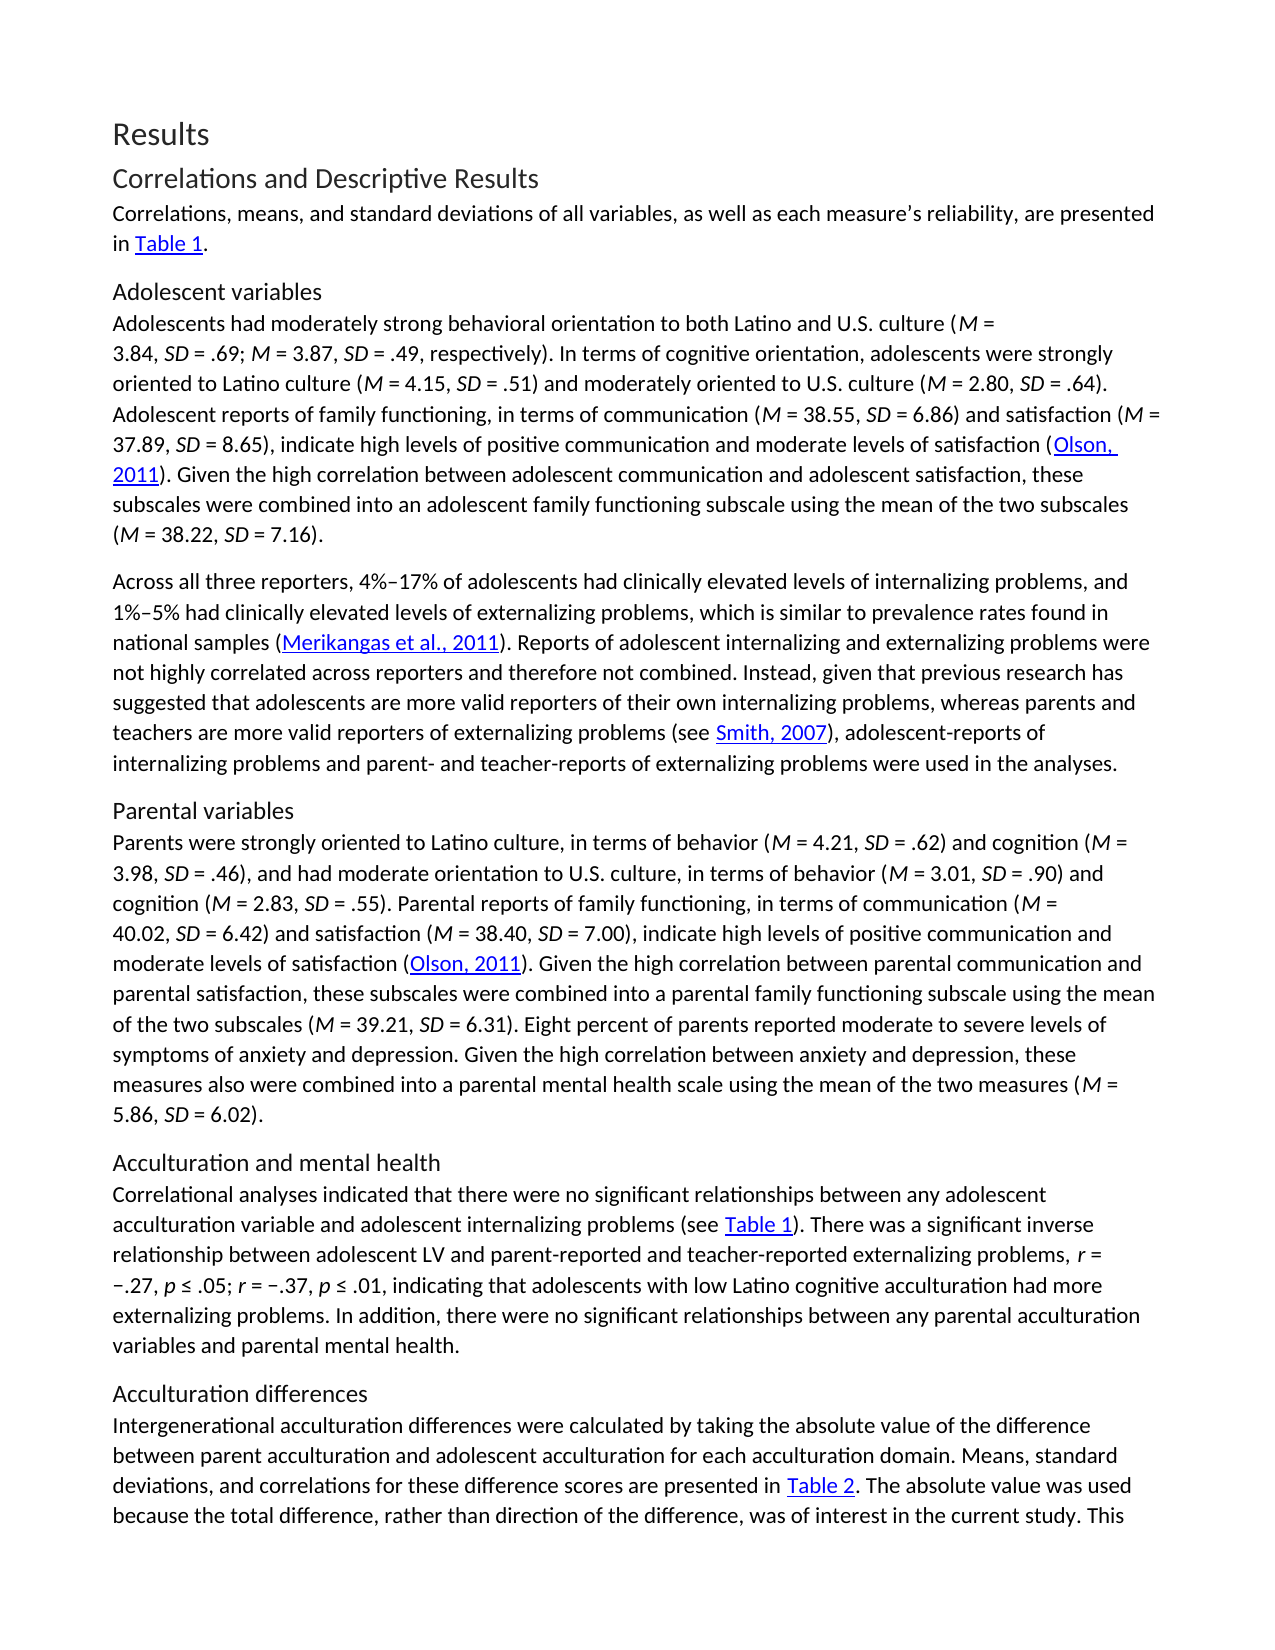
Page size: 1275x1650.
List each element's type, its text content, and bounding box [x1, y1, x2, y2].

subtitle Acculturation and mental health [112, 1147, 1162, 1178]
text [112, 1411, 1162, 1529]
subtitle Parental variables [112, 796, 1162, 826]
text Across all three reporters, 4%–17% of adolescents had clinically elevated levels of internalizing problems, and 1%–5% had clinically elevated levels of externalizing problems, which is similar to prevalence rates found in national samples (Merikangas et al., 2011). Reports of adolescent internalizing and externalizing problems were not highly correlated across reporters and therefore not combined. Instead, given that previous research has suggested that adolescents are more valid reporters of their own internalizing problems, whereas parents and teachers are more valid reporters of externalizing problems (see Smith, 2007), adolescent-reports of internalizing problems and parent- and teacher-reports of externalizing problems were used in the analyses. [112, 567, 1162, 777]
text Correlations, means, and standard deviations of all variables, as well as each measure’s reliability, are presented in Table 1. [112, 199, 1162, 257]
subtitle Adolescent variables [112, 276, 1162, 307]
subtitle Acculturation differences [112, 1378, 1162, 1408]
subtitle Results [112, 112, 1162, 153]
text Adolescents had moderately strong behavioral orientation to both Latino and U.S. culture (M = 3.84, SD = .69; M = 3.87, SD = .49, respectively). In terms of cognitive orientation, adolescents were strongly oriented to Latino culture (M = 4.15, SD = .51) and moderately oriented to U.S. culture (M = 2.80, SD = .64). Adolescent reports of family functioning, in terms of communication (M = 38.55, SD = 6.86) and satisfaction (M = 37.89, SD = 8.65), indicate high levels of positive communication and moderate levels of satisfaction (Olson, 2011). Given the high correlation between adolescent communication and adolescent satisfaction, these subscales were combined into an adolescent family functioning subscale using the mean of the two subscales (M = 38.22, SD = 7.16). [112, 309, 1162, 548]
text Parents were strongly oriented to Latino culture, in terms of behavior (M = 4.21, SD = .62) and cognition (M = 3.98, SD = .46), and had moderate orientation to U.S. culture, in terms of behavior (M = 3.01, SD = .90) and cognition (M = 2.83, SD = .55). Parental reports of family functioning, in terms of communication (M = 40.02, SD = 6.42) and satisfaction (M = 38.40, SD = 7.00), indicate high levels of positive communication and moderate levels of satisfaction (Olson, 2011). Given the high correlation between parental communication and parental satisfaction, these subscales were combined into a parental family functioning subscale using the mean of the two subscales (M = 39.21, SD = 6.31). Eight percent of parents reported moderate to severe levels of symptoms of anxiety and depression. Given the high correlation between anxiety and depression, these measures also were combined into a parental mental health scale using the mean of the two measures (M = 5.86, SD = 6.02). [112, 828, 1162, 1128]
text Correlational analyses indicated that there were no significant relationships between any adolescent acculturation variable and adolescent internalizing problems (see Table 1). There was a significant inverse relationship between adolescent LV and parent-reported and teacher-reported externalizing problems, r = −.27, p ≤ .05; r = −.37, p ≤ .01, indicating that adolescents with low Latino cognitive acculturation had more externalizing problems. In addition, there were no significant relationships between any parental acculturation variables and parental mental health. [112, 1180, 1162, 1359]
subtitle Correlations and Descriptive Results [112, 161, 1162, 196]
